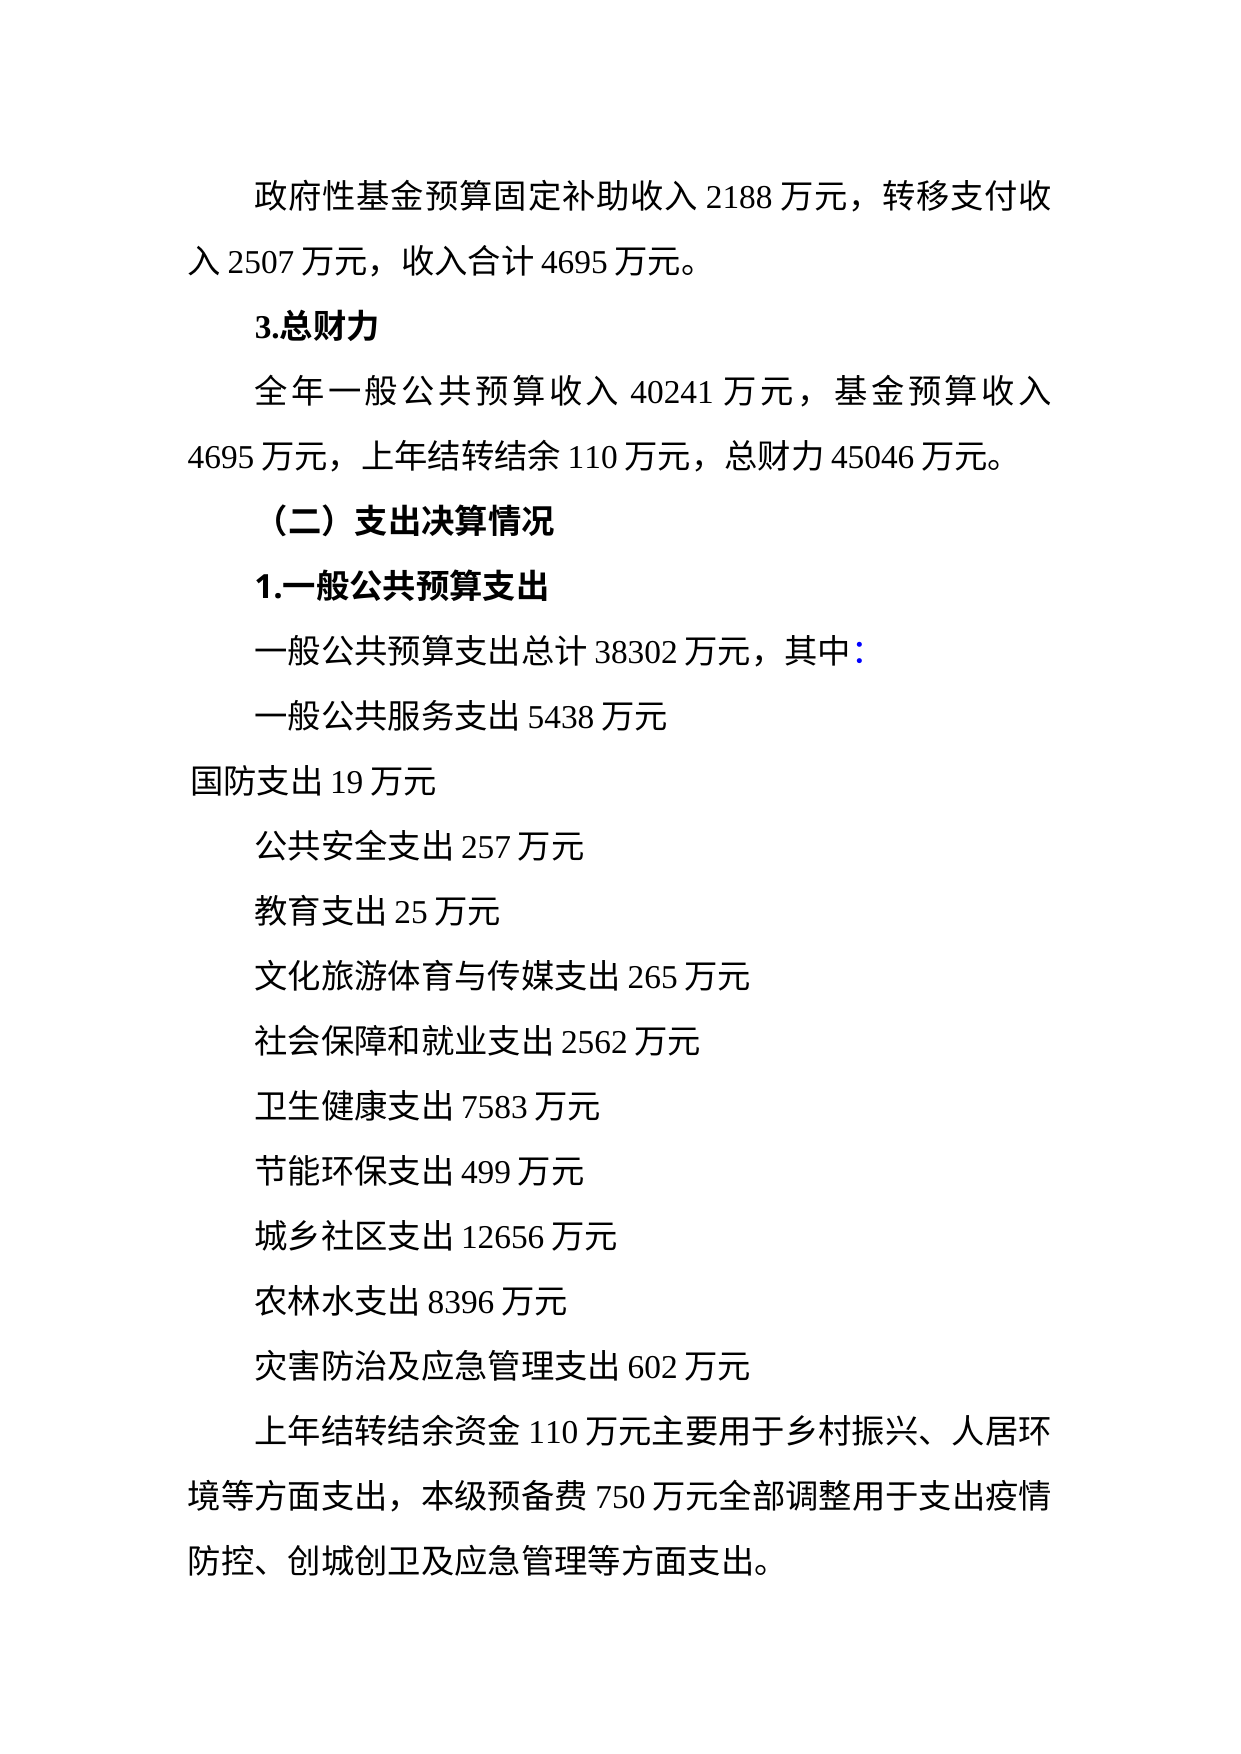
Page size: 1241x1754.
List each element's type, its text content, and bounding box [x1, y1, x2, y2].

text 3.总财力 [187, 292, 1053, 357]
text 1.一般公共预算支出 [187, 552, 1053, 617]
text 城乡社区支出12656万元 [187, 1202, 1053, 1267]
text （二）支出决算情况 [187, 487, 1053, 552]
text 一般公共预算支出总计38302万元，其中： [187, 617, 1053, 682]
text 农林水支出8396万元 [187, 1267, 1053, 1332]
text 国防支出19万元 [187, 747, 1053, 812]
text 社会保障和就业支出2562万元 [187, 1007, 1053, 1072]
text 全年一般公共预算收入40241万元，基金预算收入4695万元，上年结转结余110万元，总财力45046万元。 [187, 357, 1053, 487]
text 公共安全支出257万元 [187, 812, 1053, 877]
text 节能环保支出499万元 [187, 1137, 1053, 1202]
text 文化旅游体育与传媒支出265万元 [187, 942, 1053, 1007]
text 教育支出25万元 [187, 877, 1053, 942]
text 上年结转结余资金110万元主要用于乡村振兴、人居环境等方面支出，本级预备费750万元全部调整用于支出疫情防控、创城创卫及应急管理等方面支出。 [187, 1397, 1053, 1592]
text 灾害防治及应急管理支出602万元 [187, 1332, 1053, 1397]
text 卫生健康支出7583万元 [187, 1072, 1053, 1137]
text 政府性基金预算固定补助收入2188万元，转移支付收入2507万元，收入合计4695万元。 [187, 162, 1053, 292]
text 一般公共服务支出5438万元 [187, 682, 1053, 747]
